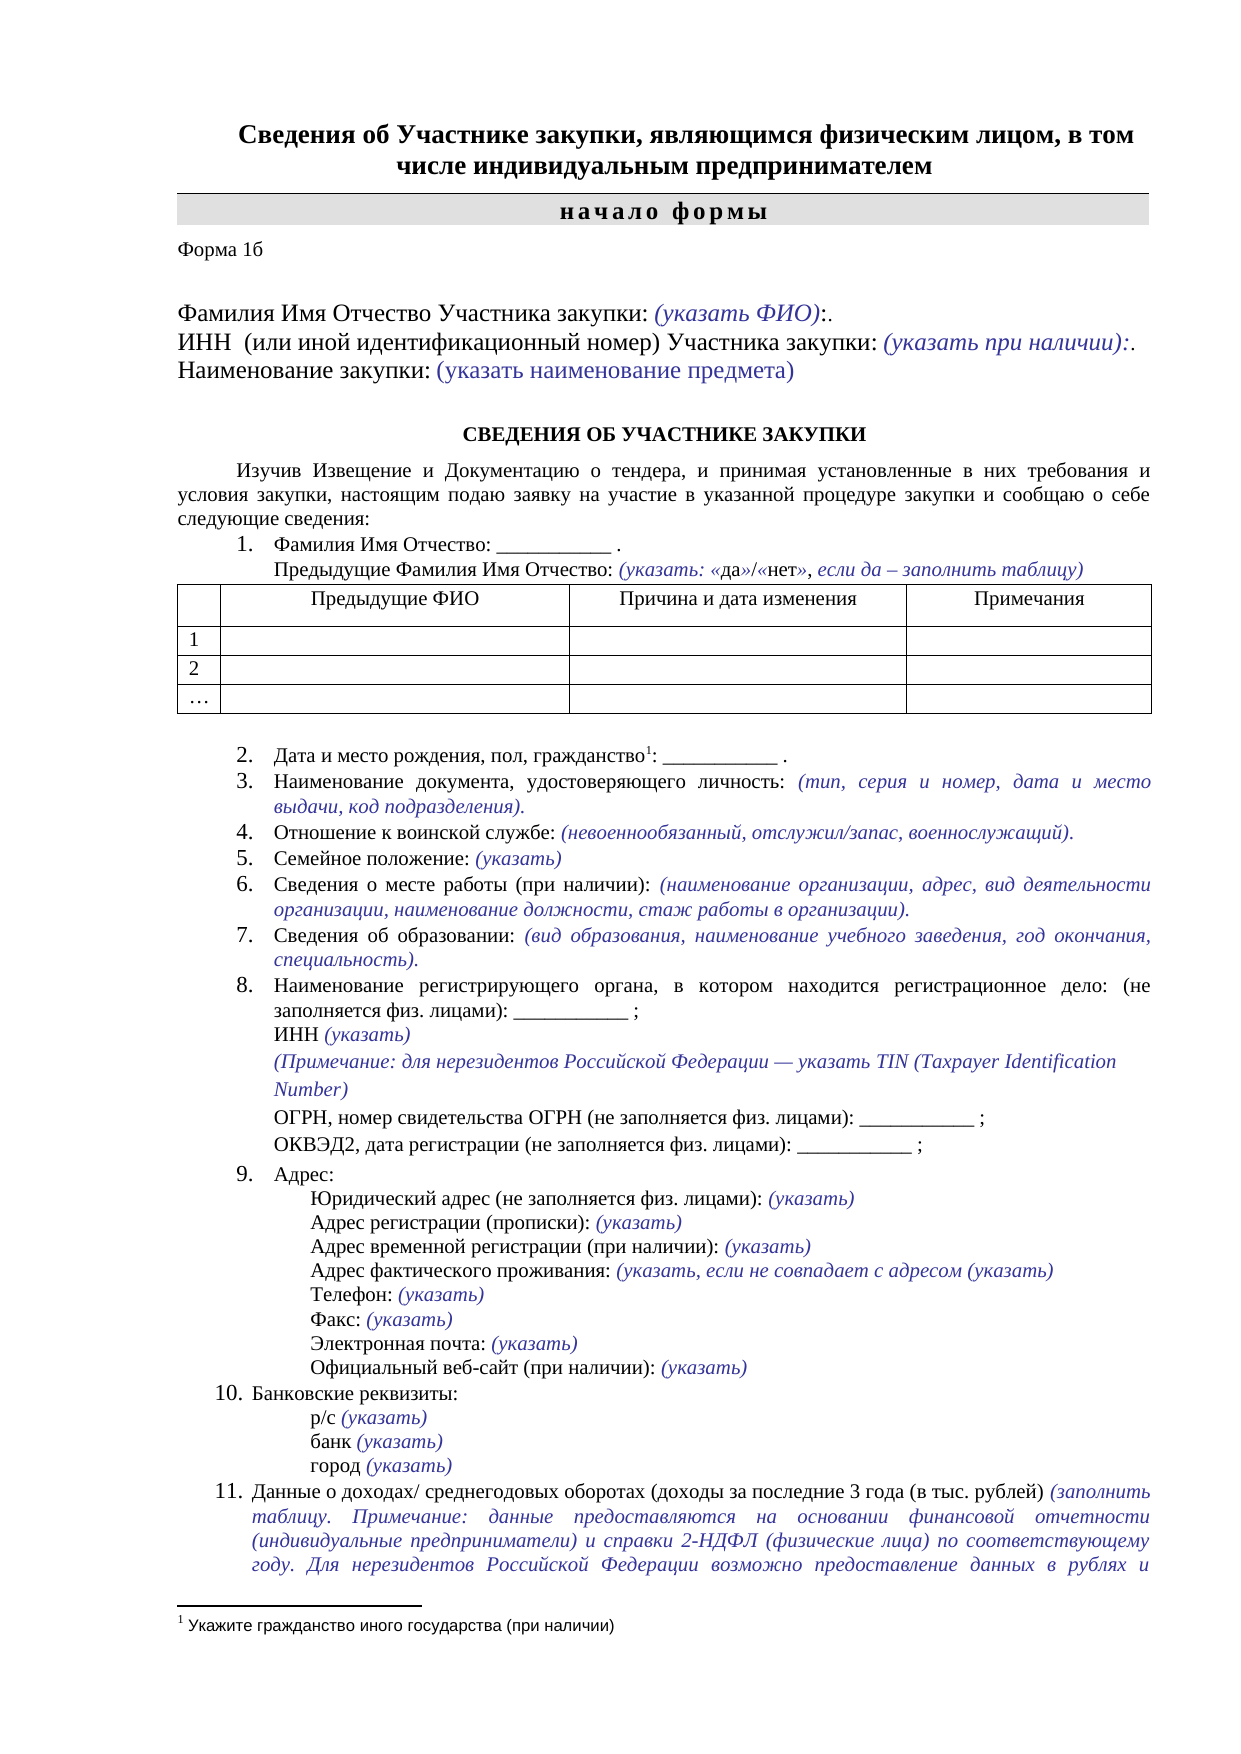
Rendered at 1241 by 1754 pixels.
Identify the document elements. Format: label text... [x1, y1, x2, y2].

text Форма 1б [177, 237, 1152, 261]
table_cell … [178, 685, 220, 712]
table_header Примечания [907, 585, 1151, 626]
table_cell [907, 656, 1151, 683]
table_header [178, 585, 220, 626]
text Факс: (указать) [251, 1306, 1152, 1331]
text Предыдущие Фамилия Имя Отчество: (указать: «да»/«нет», если да – заполнить таблицу) [274, 557, 1152, 581]
text ОКВЭД2, дата регистрации (не заполняется физ. лицами): ___________ ; [274, 1132, 1152, 1156]
text Телефон: (указать) [251, 1282, 1152, 1306]
list Отношение к воинской службе: (невоеннообязанный, отслужил/запас, военнослужащий). [236, 818, 1152, 844]
text Адрес временной регистрации (при наличии): (указать) [251, 1234, 1152, 1258]
list Дата и место рождения, пол, гражданство: ___________ . [236, 741, 1152, 767]
table_cell [221, 656, 569, 683]
table_cell [570, 685, 906, 712]
table_header Причина и дата изменения [570, 585, 906, 626]
text Фамилия Имя Отчество Участника закупки: (указать ФИО):. [177, 298, 1152, 327]
table_cell [221, 685, 569, 712]
list Сведения об образовании: (вид образования, наименование учебного заведения, год окончания, специальность). [236, 921, 1152, 971]
table_cell 1 [178, 627, 220, 654]
text р/с (указать) [251, 1405, 1152, 1429]
table_cell [570, 656, 906, 683]
table_cell [221, 627, 569, 654]
text ОГРН, номер свидетельства ОГРН (не заполняется физ. лицами): ___________ ; [274, 1104, 1152, 1129]
table_cell 2 [178, 656, 220, 683]
text ИНН (указать) [274, 1022, 1152, 1046]
list Фамилия Имя Отчество: ___________ . [236, 530, 1152, 557]
text Официальный веб-сайт (при наличии): (указать) [251, 1354, 1152, 1379]
list Адрес: [236, 1160, 1152, 1186]
list Семейное положение: (указать) [236, 844, 1152, 871]
text Адрес фактического проживания: (указать, если не совпадает с адресом (указать) [251, 1258, 1152, 1282]
list Банковские реквизиты: [214, 1379, 1152, 1405]
list Наименование регистрирующего органа, в котором находится регистрационное дело: (не заполняется физ. лицами): ___________ ; [236, 971, 1152, 1022]
list Сведения о месте работы (при наличии): (наименование организации, адрес, вид деятельности организации, наименование должности, стаж работы в организации). [236, 871, 1152, 921]
text банк (указать) [251, 1429, 1152, 1453]
table_cell [570, 627, 906, 654]
table_header Предыдущие ФИО [221, 585, 569, 626]
list Наименование документа, удостоверяющего личность: (тип, серия и номер, дата и место выдачи, код подразделения). [236, 767, 1152, 818]
table_cell [907, 627, 1151, 654]
text Сведения об Участнике закупки [177, 422, 1152, 446]
text ИНН (или иной идентификационный номер) Участника закупки: (указать при наличии):. [177, 327, 1152, 355]
text Наименование закупки: (указать наименование предмета) [177, 355, 1152, 384]
text Электронная почта: (указать) [251, 1331, 1152, 1354]
text Юридический адрес (не заполняется физ. лицами): (указать) [251, 1186, 1152, 1210]
text Изучив Извещение и Документацию о тендера, и принимая установленные в них требования и условия закупки, настоящим подаю заявку на участие в указанной процедуре закупки и сообщаю о себе следующие сведения: [177, 458, 1152, 530]
text Сведения об Участнике закупки, являющимся физическим лицом, в том числе индивидуальным предпринимателем [177, 118, 1152, 180]
text город (указать) [251, 1453, 1152, 1477]
text (Примечание: для нерезидентов Российской Федерации — указать TIN (Taxpayer Identification Number) [274, 1049, 1152, 1101]
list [214, 1477, 1151, 1576]
text Адрес регистрации (прописки): (указать) [251, 1210, 1152, 1234]
table_cell [907, 685, 1151, 712]
text начало формы [177, 194, 1149, 225]
